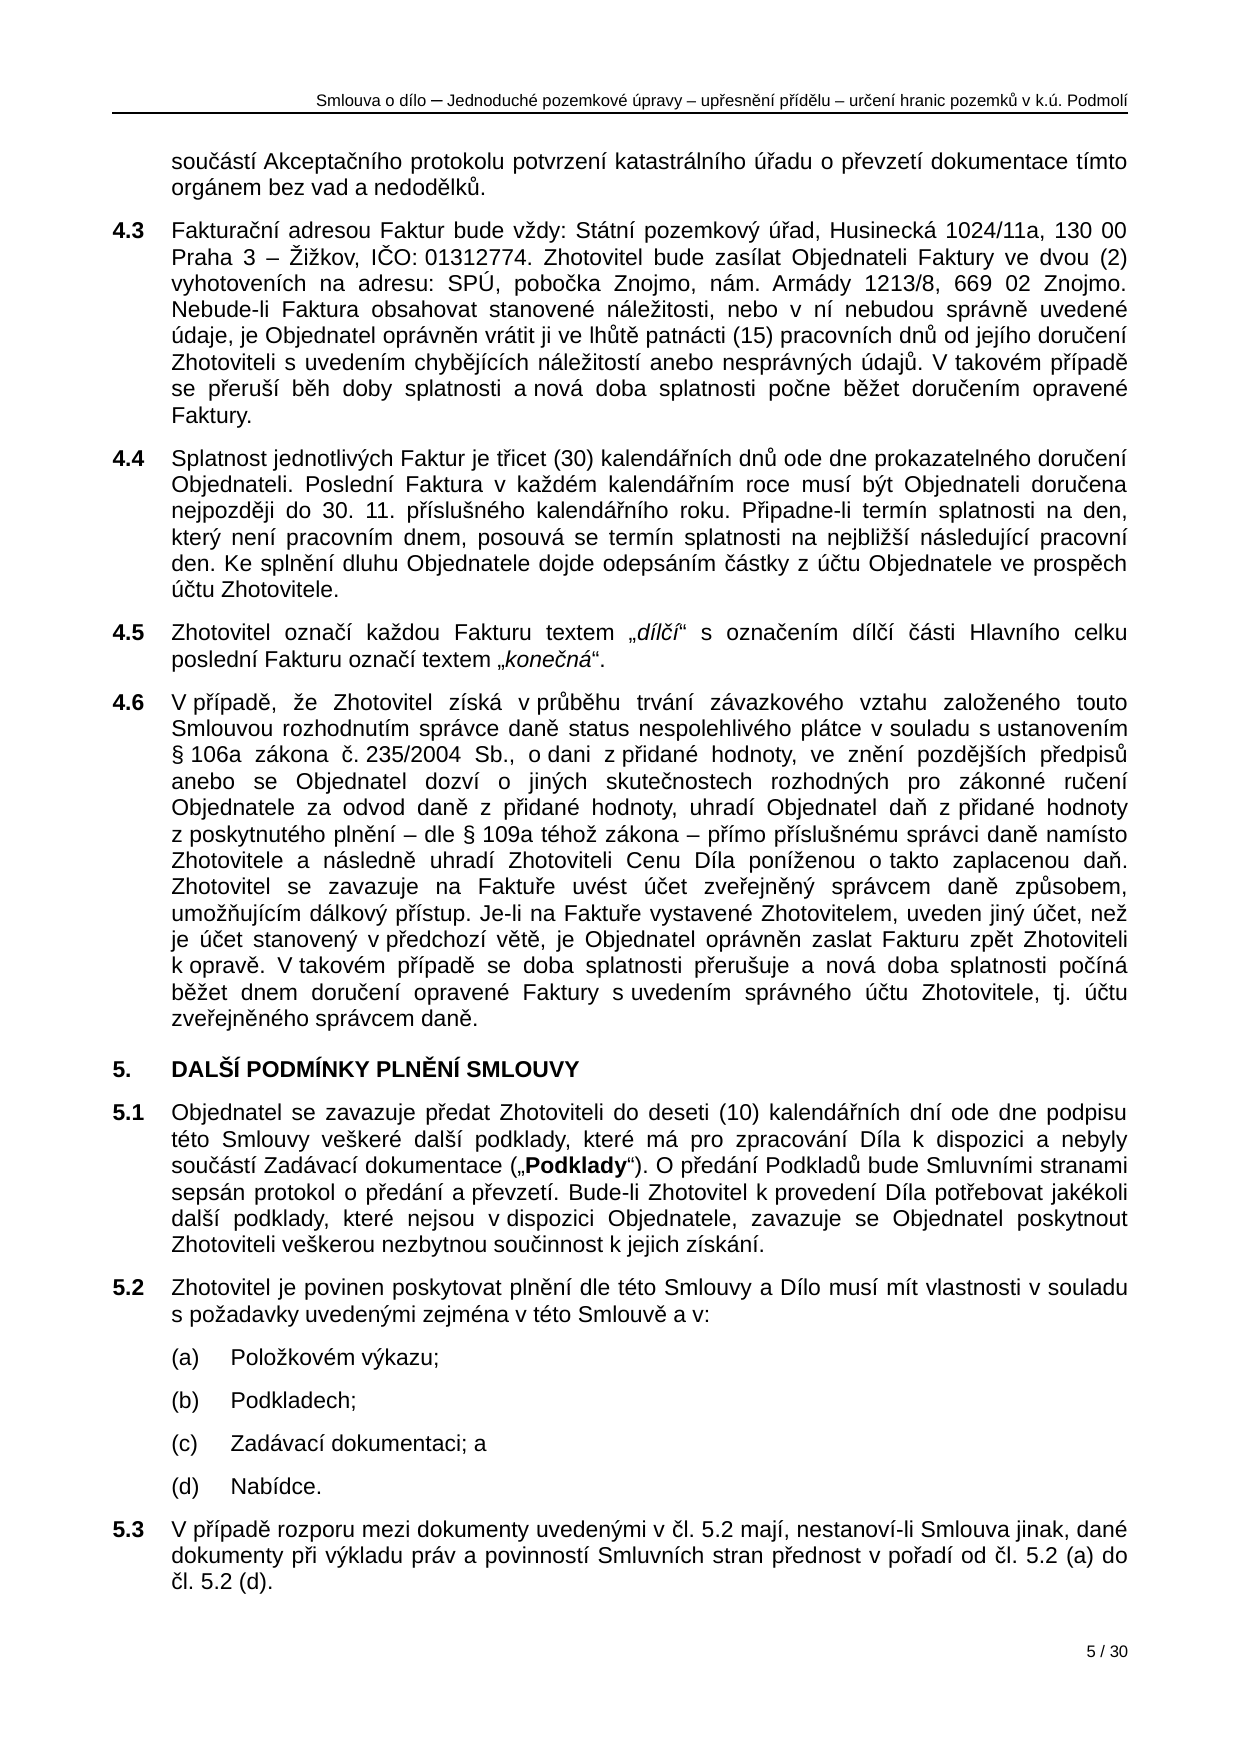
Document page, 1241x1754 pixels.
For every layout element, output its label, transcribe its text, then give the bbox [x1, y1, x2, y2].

text Další podmínky Plnění smlouvy [112, 1056, 1128, 1083]
text V případě, že Zhotovitel získá v průběhu trvání závazkového vztahu založeného touto Smlouvou rozhodnutím správce daně status nespolehlivého plátce v souladu s ustanovením § 106a zákona č. 235/2004 Sb., o dani z přidané hodnoty, ve znění pozdějších předpisů anebo se Objednatel dozví o jiných skutečnostech rozhodných pro zákonné ručení Objednatele za odvod daně z přidané hodnoty, uhradí Objednatel daň z přidané hodnoty z poskytnutého plnění – dle § 109a téhož zákona – přímo příslušnému správci daně namísto Zhotovitele a následně uhradí Zhotoviteli Cenu Díla poníženou o takto zaplacenou daň. Zhotovitel se zavazuje na Faktuře uvést účet zveřejněný správcem daně způsobem, umožňujícím dálkový přístup. Je-li na Faktuře vystavené Zhotovitelem, uveden jiný účet, než je účet stanovený v předchozí větě, je Objednatel oprávněn zaslat Fakturu zpět Zhotoviteli k opravě. V takovém případě se doba splatnosti přerušuje a nová doba splatnosti počíná běžet dnem doručení opravené Faktury s uvedením správného účtu Zhotovitele, tj. účtu zveřejněného správcem daně. [112, 689, 1128, 1031]
text Zhotovitel označí každou Fakturu textem „dílčí“ s označením dílčí části Hlavního celku poslední Fakturu označí textem „konečná“. [112, 619, 1128, 672]
text Zhotovitel je povinen poskytovat plnění dle této Smlouvy a Dílo musí mít vlastnosti v souladu s požadavky uvedenými zejména v této Smlouvě a v: [112, 1274, 1128, 1327]
text V případě rozporu mezi dokumenty uvedenými v čl. 5.2 mají, nestanoví-li Smlouva jinak, dané dokumenty při výkladu práv a povinností Smluvních stran přednost v pořadí od čl. 5.2 (a) do čl. 5.2 (d). [112, 1516, 1128, 1595]
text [112, 148, 1128, 200]
list Zadávací dokumentaci; a [171, 1429, 1128, 1456]
list Položkovém výkazu; [171, 1343, 1128, 1370]
list Nabídce. [171, 1473, 1128, 1499]
list Podkladech; [171, 1387, 1128, 1413]
text Fakturační adresou Faktur bude vždy: Státní pozemkový úřad, Husinecká 1024/11a, 130 00 Praha 3 – Žižkov, IČO: 01312774. Zhotovitel bude zasílat Objednateli Faktury ve dvou (2) vyhotoveních na adresu: SPÚ, pobočka Znojmo, nám. Armády 1213/8, 669 02 Znojmo. Nebude-li Faktura obsahovat stanovené náležitosti, nebo v ní nebudou správně uvedené údaje, je Objednatel oprávněn vrátit ji ve lhůtě patnácti (15) pracovních dnů od jejího doručení Zhotoviteli s uvedením chybějících náležitostí anebo nesprávných údajů. V takovém případě se přeruší běh doby splatnosti a nová doba splatnosti počne běžet doručením opravené Faktury. [112, 217, 1128, 428]
text Objednatel se zavazuje předat Zhotoviteli do deseti (10) kalendářních dní ode dne podpisu této Smlouvy veškeré další podklady, které má pro zpracování Díla k dispozici a nebyly součástí Zadávací dokumentace („Podklady“). O předání Podkladů bude Smluvními stranami sepsán protokol o předání a převzetí. Bude-li Zhotovitel k provedení Díla potřebovat jakékoli další podklady, které nejsou v dispozici Objednatele, zavazuje se Objednatel poskytnout Zhotoviteli veškerou nezbytnou součinnost k jejich získání. [112, 1099, 1128, 1257]
text Splatnost jednotlivých Faktur je třicet (30) kalendářních dnů ode dne prokazatelného doručení Objednateli. Poslední Faktura v každém kalendářním roce musí být Objednateli doručena nejpozději do 30. 11. příslušného kalendářního roku. Připadne-li termín splatnosti na den, který není pracovním dnem, posouvá se termín splatnosti na nejbližší následující pracovní den. Ke splnění dluhu Objednatele dojde odepsáním částky z účtu Objednatele ve prospěch účtu Zhotovitele. [112, 444, 1128, 603]
